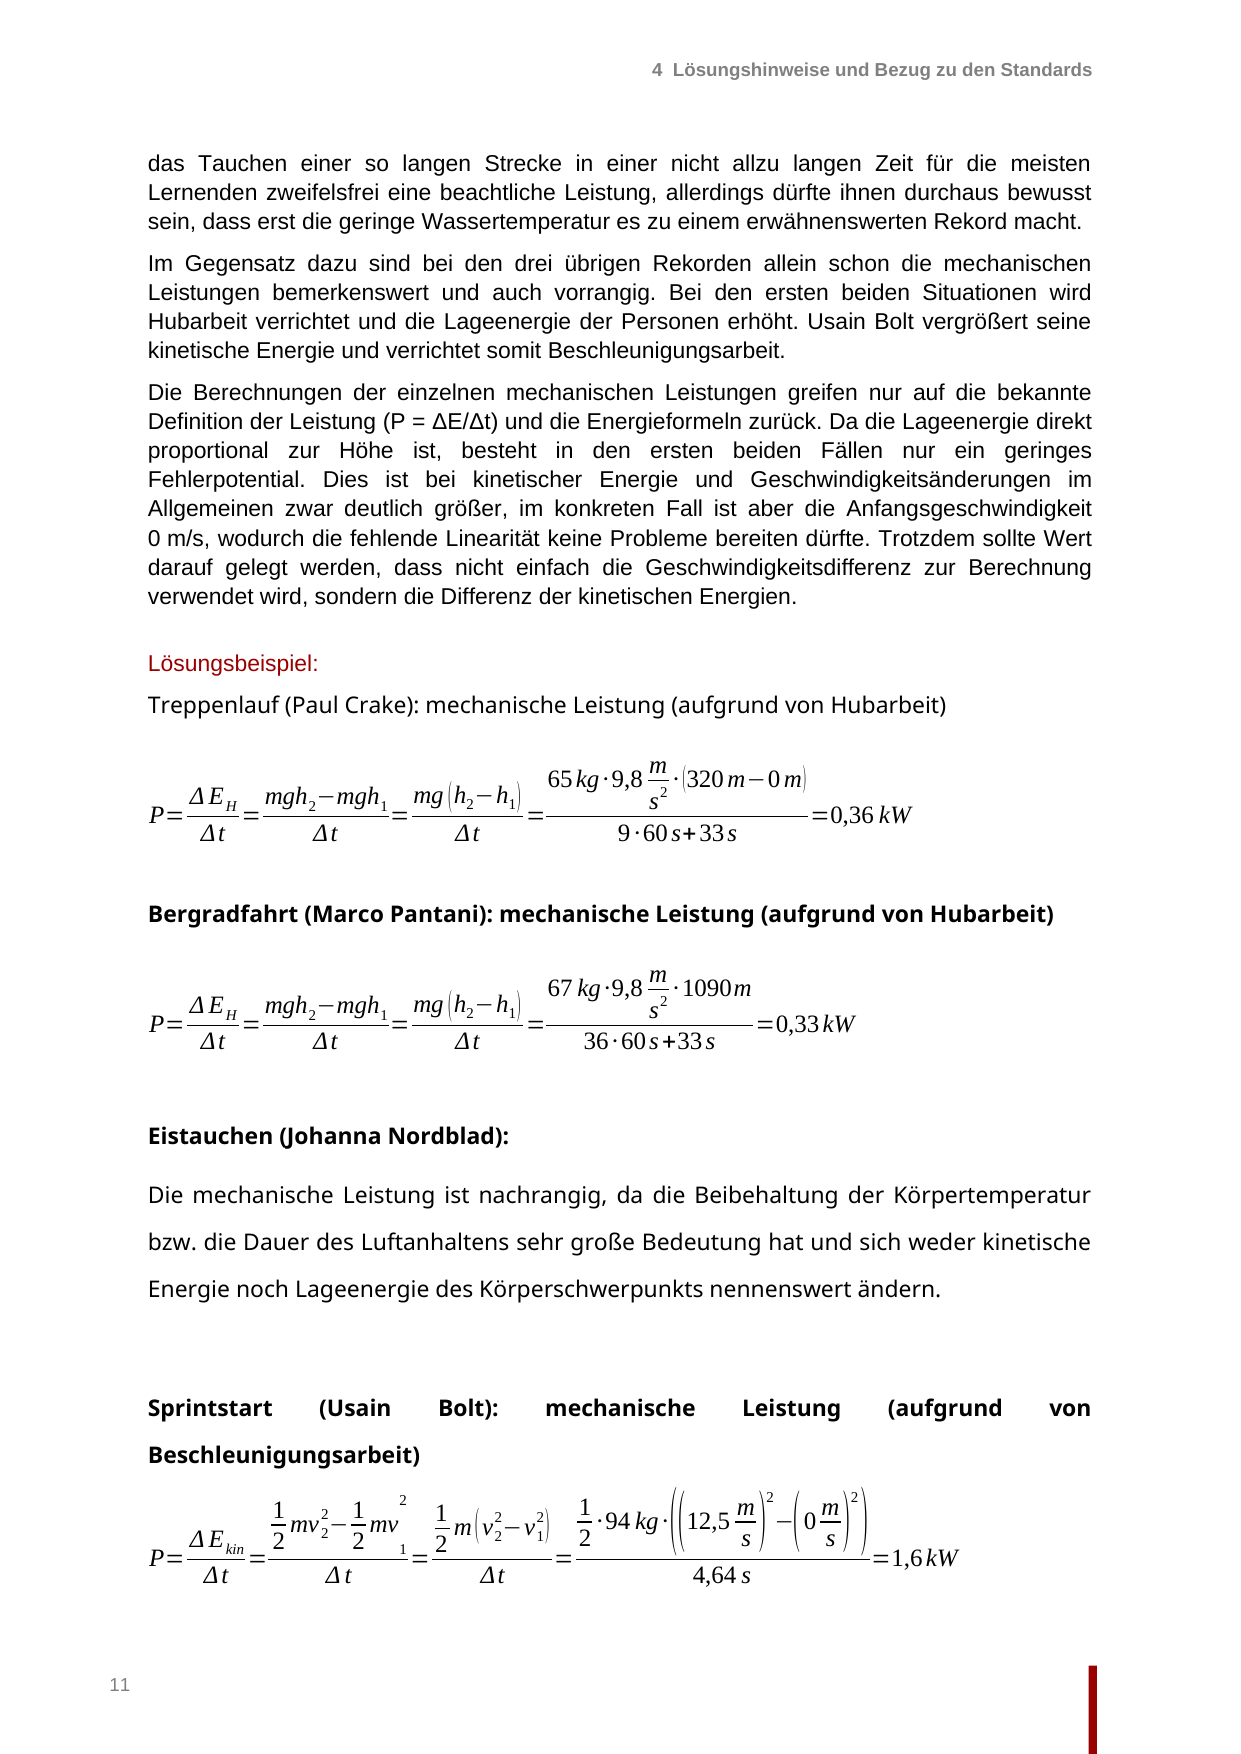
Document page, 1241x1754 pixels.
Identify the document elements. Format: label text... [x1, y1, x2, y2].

text Im Gegensatz dazu sind bei den drei übrigen Rekorden allein schon die mechanischen Leistungen bemerkenswert und auch vorrangig. Bei den ersten beiden Situationen wird Hubarbeit verrichtet und die Lageenergie der Personen erhöht. Usain Bolt vergrößert seine kinetische Energie und verrichtet somit Beschleunigungsarbeit. [148, 248, 1092, 364]
text Sprintstart (Usain Bolt): mechanische Leistung (aufgrund von Beschleunigungsarbeit) [148, 1392, 1092, 1470]
text Treppenlauf (Paul Crake): mechanische Leistung (aufgrund von Hubarbeit) [148, 689, 1092, 721]
text Die Berechnungen der einzelnen mechanischen Leistungen greifen nur auf die bekannte Definition der Leistung (P = ΔE/Δt) und die Energieformeln zurück. Da die Lageenergie direkt proportional zur Höhe ist, besteht in den ersten beiden Fällen nur ein geringes Fehlerpotential. Dies ist bei kinetischer Energie und Geschwindigkeitsänderungen im Allgemeinen zwar deutlich größer, im konkreten Fall ist aber die Anfangsgeschwindigkeit 0 m/s, wodurch die fehlende Linearität keine Probleme bereiten dürfte. Trotzdem sollte Wert darauf gelegt werden, dass nicht einfach die Geschwindigkeitsdifferenz zur Berechnung verwendet wird, sondern die Differenz der kinetischen Energien. [148, 377, 1092, 610]
text Eistauchen (Johanna Nordblad): [148, 1120, 1092, 1151]
list Bergradfahrt (Marco Pantani): mechanische Leistung (aufgrund von Hubarbeit) [148, 898, 1092, 929]
text Lösungsbeispiel: [148, 648, 1092, 677]
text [148, 148, 1092, 235]
text Die mechanische Leistung ist nachrangig, da die Beibehaltung der Körpertemperatur bzw. die Dauer des Luftanhaltens sehr große Bedeutung hat und sich weder kinetische Energie noch Lageenergie des Körperschwerpunkts nennenswert ändern. [148, 1179, 1092, 1304]
